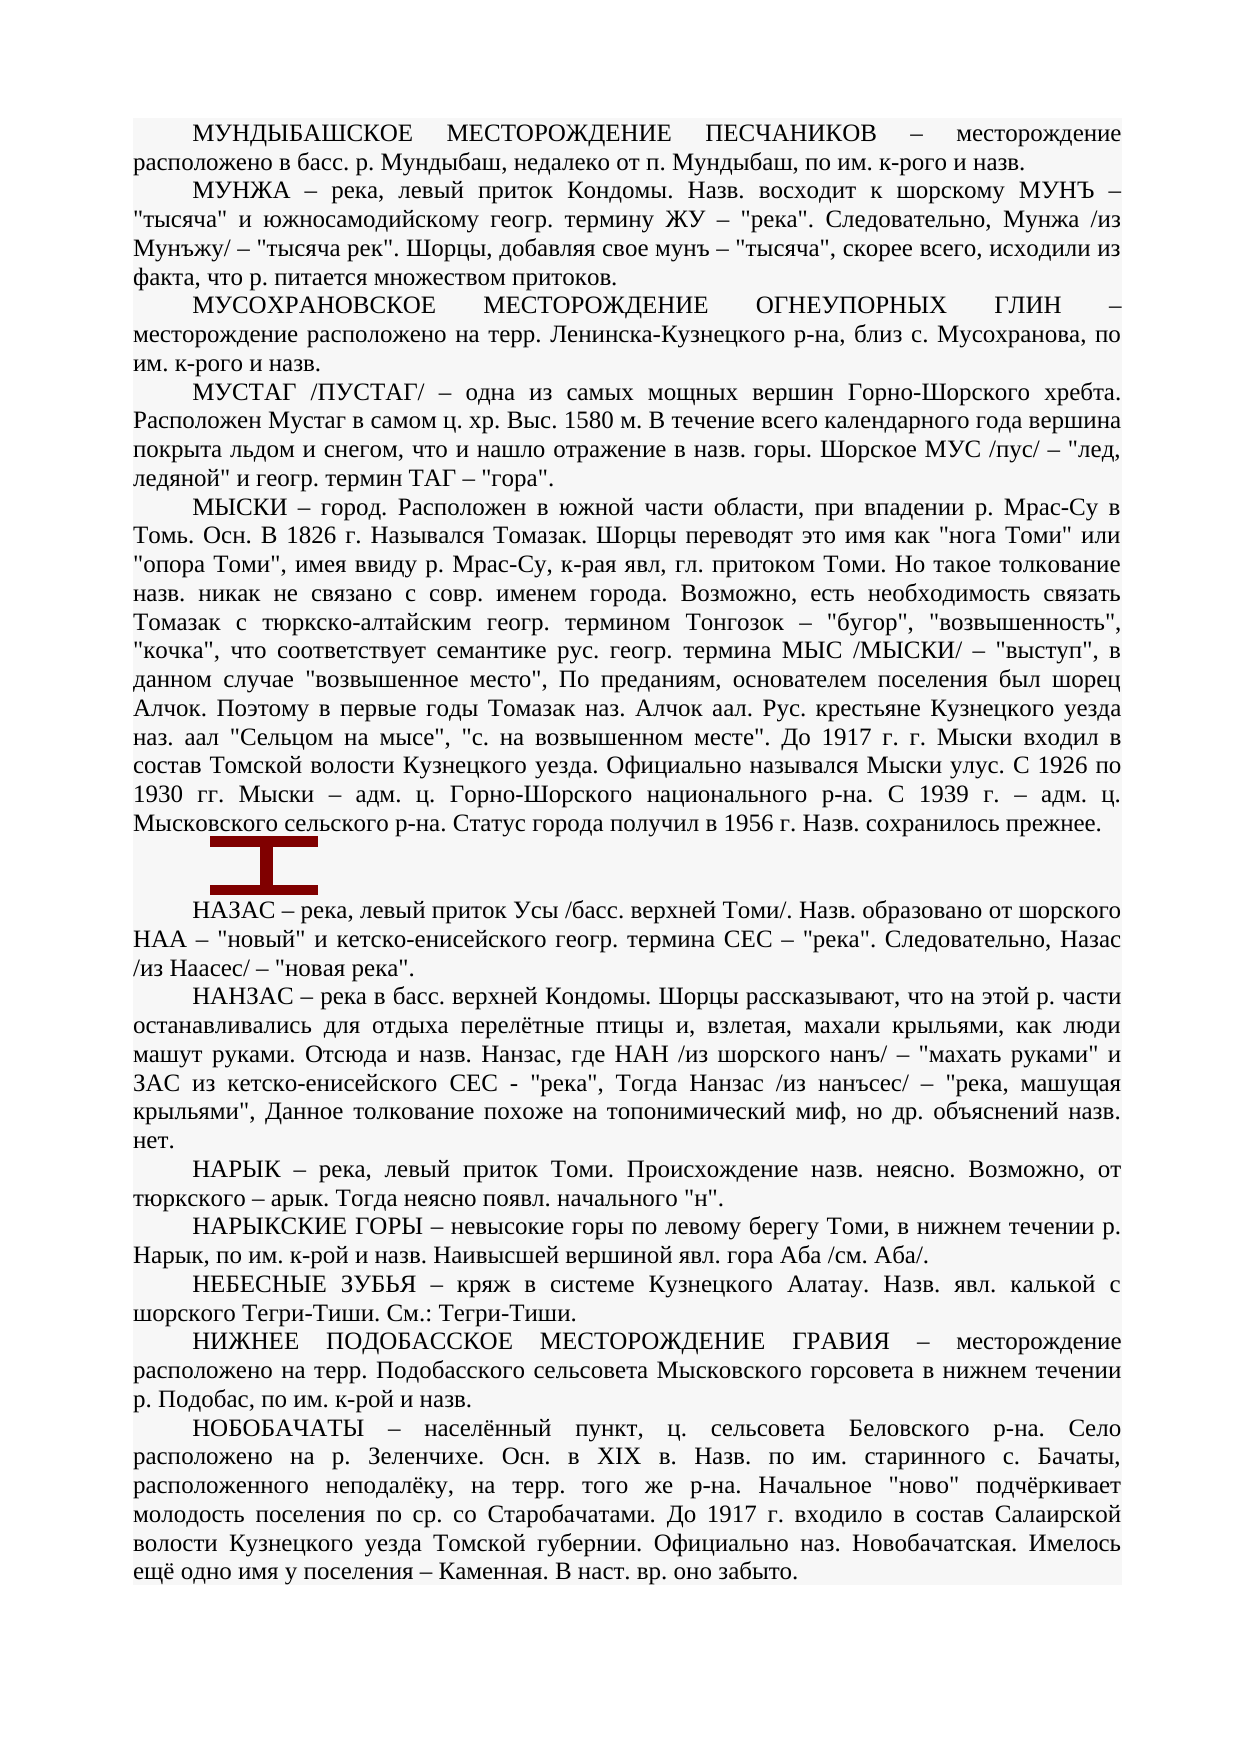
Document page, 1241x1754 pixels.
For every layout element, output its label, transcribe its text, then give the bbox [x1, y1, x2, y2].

text НАРЫК – река, левый приток Томи. Происхождение назв. неясно. Возможно, от тюркского – арык. Тогда неясно появл. начального "н". [133, 1154, 1122, 1211]
text НАЗАС – река, левый приток Усы /басс. верхней Томи/. Назв. образовано от шорского НАА – "новый" и кетско-енисейского геогр. термина СЕС – "река". Следовательно, Назас /из Наасес/ – "новая река". [133, 895, 1122, 981]
text НАНЗАС – река в басс. верхней Кондомы. Шорцы рассказывают, что на этой р. части останавливались для отдыха перелётные птицы и, взлетая, махали крыльями, как люди машут руками. Отсюда и назв. Нанзас, где НАН /из шорского нанъ/ – "махать руками" и ЗАС из кетско-енисейского СЕС - "река", Тогда Нанзас /из нанъсес/ – "река, машущая крыльями", Данное толкование похоже на топонимический миф, но др. объяснений назв. нет. [133, 981, 1122, 1154]
text МУНДЫБАШСКОЕ МЕСТОРОЖДЕНИЕ ПЕСЧАНИКОВ – месторождение расположено в басс. р. Мундыбаш, недалеко от п. Мундыбаш, по им. к-рого и назв. [133, 118, 1122, 176]
text НИЖНЕЕ ПОДОБАССКОЕ МЕСТОРОЖДЕНИЕ ГРАВИЯ – месторождение расположено на терр. Подобасского сельсовета Мысковского горсовета в нижнем течении р. Подобас, по им. к-рой и назв. [133, 1326, 1122, 1413]
text МУНЖА – река, левый приток Кондомы. Назв. восходит к шорскому МУНЪ – "тысяча" и южносамодийскому геогр. термину ЖУ – "река". Следовательно, Мунжа /из Мунъжу/ – "тысяча рек". Шорцы, добавляя свое мунъ – "тысяча", скорее всего, исходили из факта, что р. питается множеством притоков. [133, 176, 1122, 291]
text НАРЫКСКИЕ ГОРЫ – невысокие горы по левому берегу Томи, в нижнем течении р. Нарык, по им. к-рой и назв. Наивысшей вершиной явл. гора Аба /см. Аба/. [133, 1211, 1122, 1269]
text МЫСКИ – город. Расположен в южной части области, при впадении р. Мрас-Су в Томь. Осн. В 1826 г. Назывался Томазак. Шорцы переводят это имя как "нога Томи" или "опора Томи", имея ввиду р. Мрас-Су, к-рая явл, гл. притоком Томи. Но такое толкование назв. никак не связано с совр. именем города. Возможно, есть необходимость связать Томазак с тюркско-алтайским геогр. термином Тонгозок – "бугор", "возвышенность", "кочка", что соответствует семантике рус. геогр. термина МЫС /МЫСКИ/ – "выступ", в данном случае "возвышенное место", По преданиям, основателем поселения был шорец Алчок. Поэтому в первые годы Томазак наз. Алчок аал. Рус. крестьяне Кузнецкого уезда наз. аал "Сельцом на мысе", "с. на возвышенном месте". До 1917 г. г. Мыски входил в состав Томской волости Кузнецкого уезда. Официально назывался Мыски улус. С 1926 по 1930 гг. Мыски – адм. ц. Горно-Шорского национального р-на. С 1939 г. – адм. ц. Мысковского сельского р-на. Статус города получил в 1956 г. Назв. сохранилось прежнее. [133, 492, 1122, 837]
text НОБОБАЧАТЫ – населённый пункт, ц. сельсовета Беловского р-на. Село расположено на р. Зеленчихе. Осн. в XIX в. Назв. по им. старинного с. Бачаты, расположенного неподалёку, на терр. того же р-на. Начальное "ново" подчёркивает молодость поселения по ср. со Старобачатами. До 1917 г. входило в состав Салаирской волости Кузнецкого уезда Томской губернии. Официально наз. Новобачатская. Имелось ещё одно имя у поселения – Каменная. В наст. вр. оно забыто. [133, 1413, 1122, 1585]
text МУСОХРАНОВСКОЕ МЕСТОРОЖДЕНИЕ ОГНЕУПОРНЫХ ГЛИН – месторождение расположено на терр. Ленинска-Кузнецкого р-на, близ с. Мусохранова, по им. к-рого и назв. [133, 291, 1122, 377]
text МУСТАГ /ПУСТАГ/ – одна из самых мощных вершин Горно-Шорского хребта. Расположен Мустаг в самом ц. хр. Выс. 1580 м. В течение всего календарного года вершина покрыта льдом и снегом, что и нашло отражение в назв. горы. Шорское МУС /пус/ – "лед, ледяной" и геогр. термин ТАГ – "гора". [133, 377, 1122, 492]
text НЕБЕСНЫЕ ЗУБЬЯ – кряж в системе Кузнецкого Алатау. Назв. явл. калькой с шорского Тегри-Тиши. См.: Тегри-Тиши. [133, 1269, 1122, 1326]
